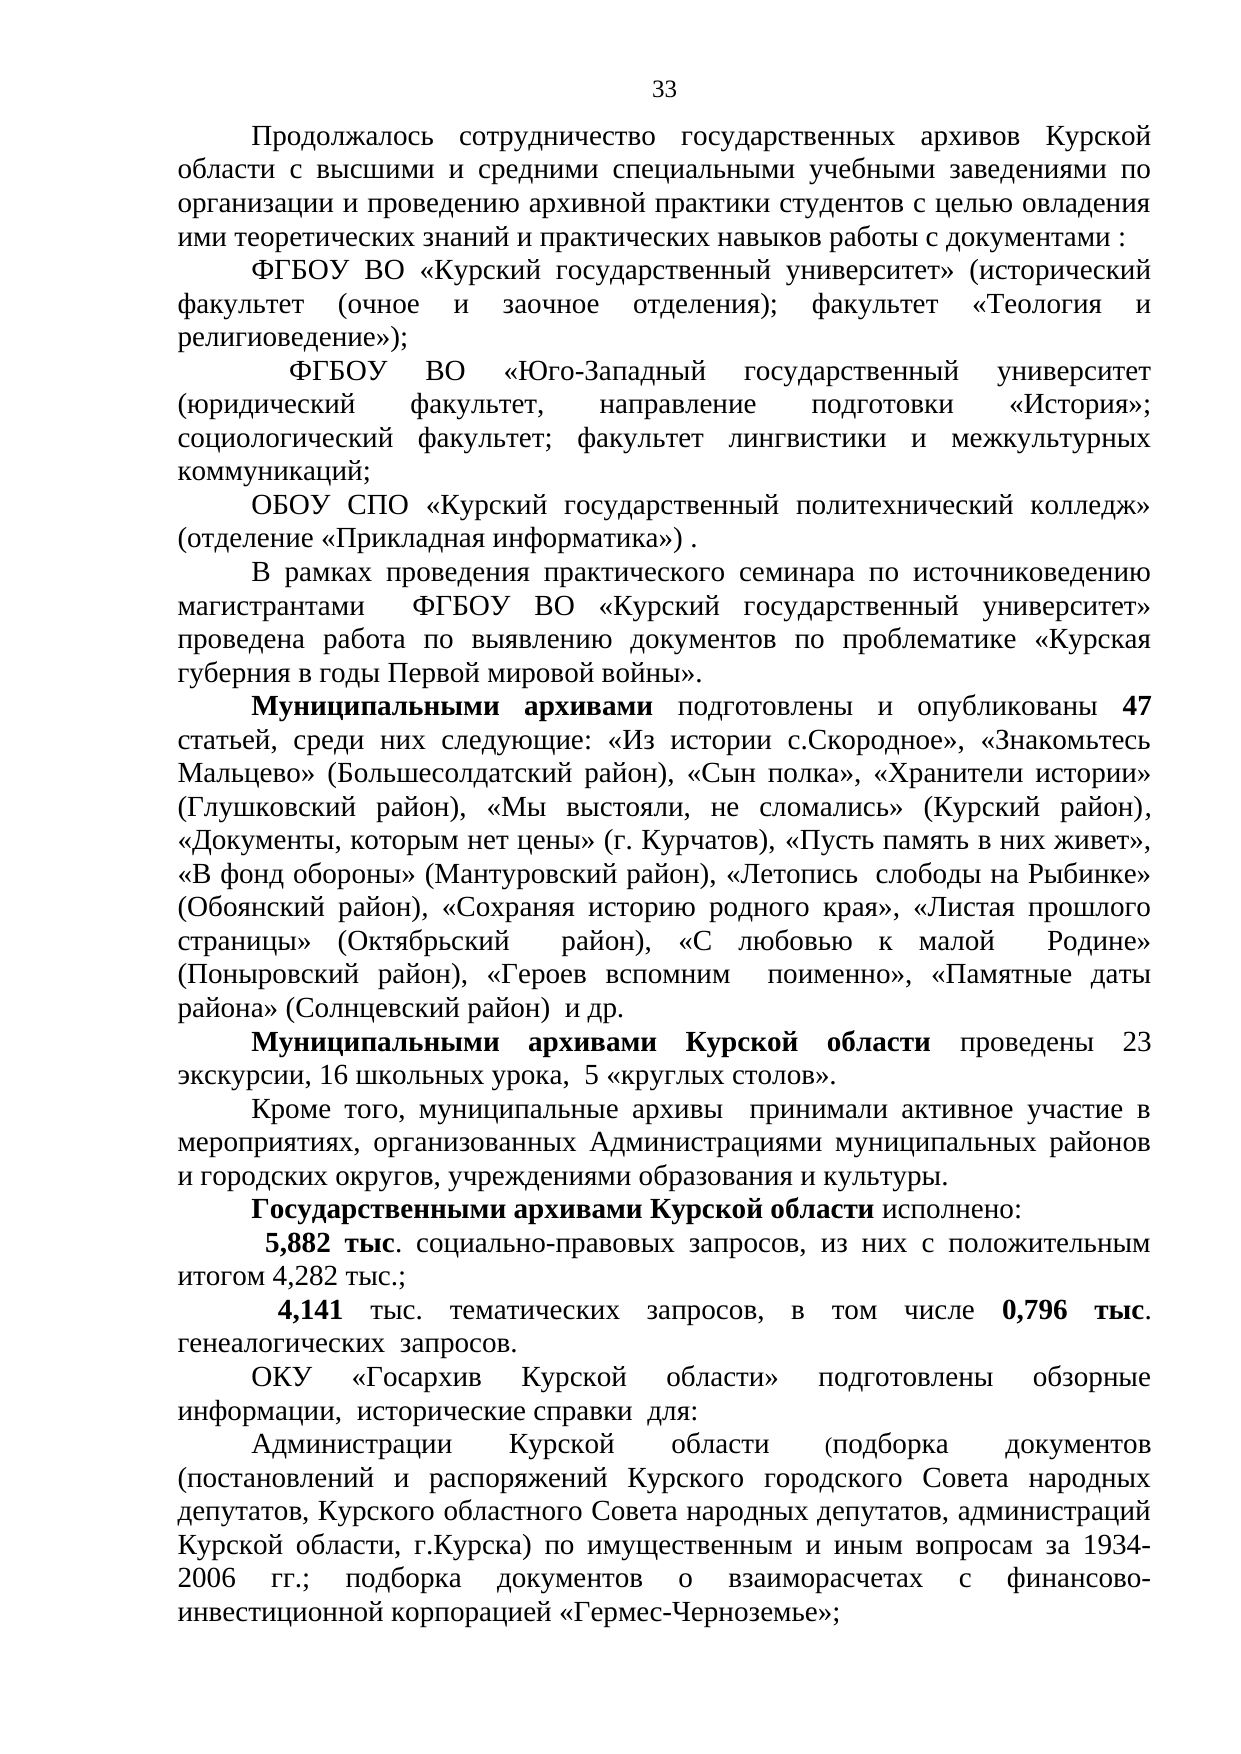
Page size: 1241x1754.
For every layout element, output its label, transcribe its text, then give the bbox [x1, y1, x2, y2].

text Государственными архивами Курской области исполнено: [177, 1191, 1152, 1225]
text 5,882 тыс. социально-правовых запросов, из них с положительным итогом 4,282 тыс.; [177, 1225, 1152, 1292]
text Продолжалось сотрудничество государственных архивов Курской области с высшими и средними специальными учебными заведениями по организации и проведению архивной практики студентов с целью овладения ими теоретических знаний и практических навыков работы с документами : [177, 118, 1152, 252]
text 4,141 тыс. тематических запросов, в том числе 0,796 тыс. генеалогических запросов. [177, 1292, 1152, 1359]
text Муниципальными архивами подготовлены и опубликованы 47 статьей, среди них следующие: «Из истории с.Скородное», «Знакомьтесь Мальцево» (Большесолдатский район), «Сын полка», «Хранители истории» (Глушковский район), «Мы выстояли, не сломались» (Курский район), «Документы, которым нет цены» (г. Курчатов), «Пусть память в них живет», «В фонд обороны» (Мантуровский район), «Летопись слободы на Рыбинке» (Обоянский район), «Сохраняя историю родного края», «Листая прошлого страницы» (Октябрьский район), «С любовью к малой Родине» (Поныровский район), «Героев вспомним поименно», «Памятные даты района» (Солнцевский район) и др. [177, 688, 1152, 1024]
text ОБОУ СПО «Курский государственный политехнический колледж» (отделение «Прикладная информатика») . [177, 487, 1152, 554]
text В рамках проведения практического семинара по источниковедению магистрантами ФГБОУ ВО «Курский государственный университет» проведена работа по выявлению документов по проблематике «Курская губерния в годы Первой мировой войны». [177, 554, 1152, 688]
text Администрации Курской области (подборка документов (постановлений и распоряжений Курского городского Совета народных депутатов, Курского областного Совета народных депутатов, администраций Курской области, г.Курска) по имущественным и иным вопросам за 1934-2006 гг.; подборка документов о взаиморасчетах с финансово-инвестиционной корпорацией «Гермес-Черноземье»; [177, 1426, 1152, 1627]
text ФГБОУ ВО «Юго-Западный государственный университет (юридический факультет, направление подготовки «История»; социологический факультет; факультет лингвистики и межкультурных коммуникаций; [177, 353, 1152, 487]
text ФГБОУ ВО «Курский государственный университет» (исторический факультет (очное и заочное отделения); факультет «Теология и религиоведение»); [177, 252, 1152, 353]
text Муниципальными архивами Курской области проведены 23 экскурсии, 16 школьных урока, 5 «круглых столов». [177, 1024, 1152, 1091]
text ОКУ «Госархив Курской области» подготовлены обзорные информации, исторические справки для: [177, 1359, 1152, 1426]
text Кроме того, муниципальные архивы принимали активное участие в мероприятиях, организованных Администрациями муниципальных районов и городских округов, учреждениями образования и культуры. [177, 1091, 1152, 1191]
